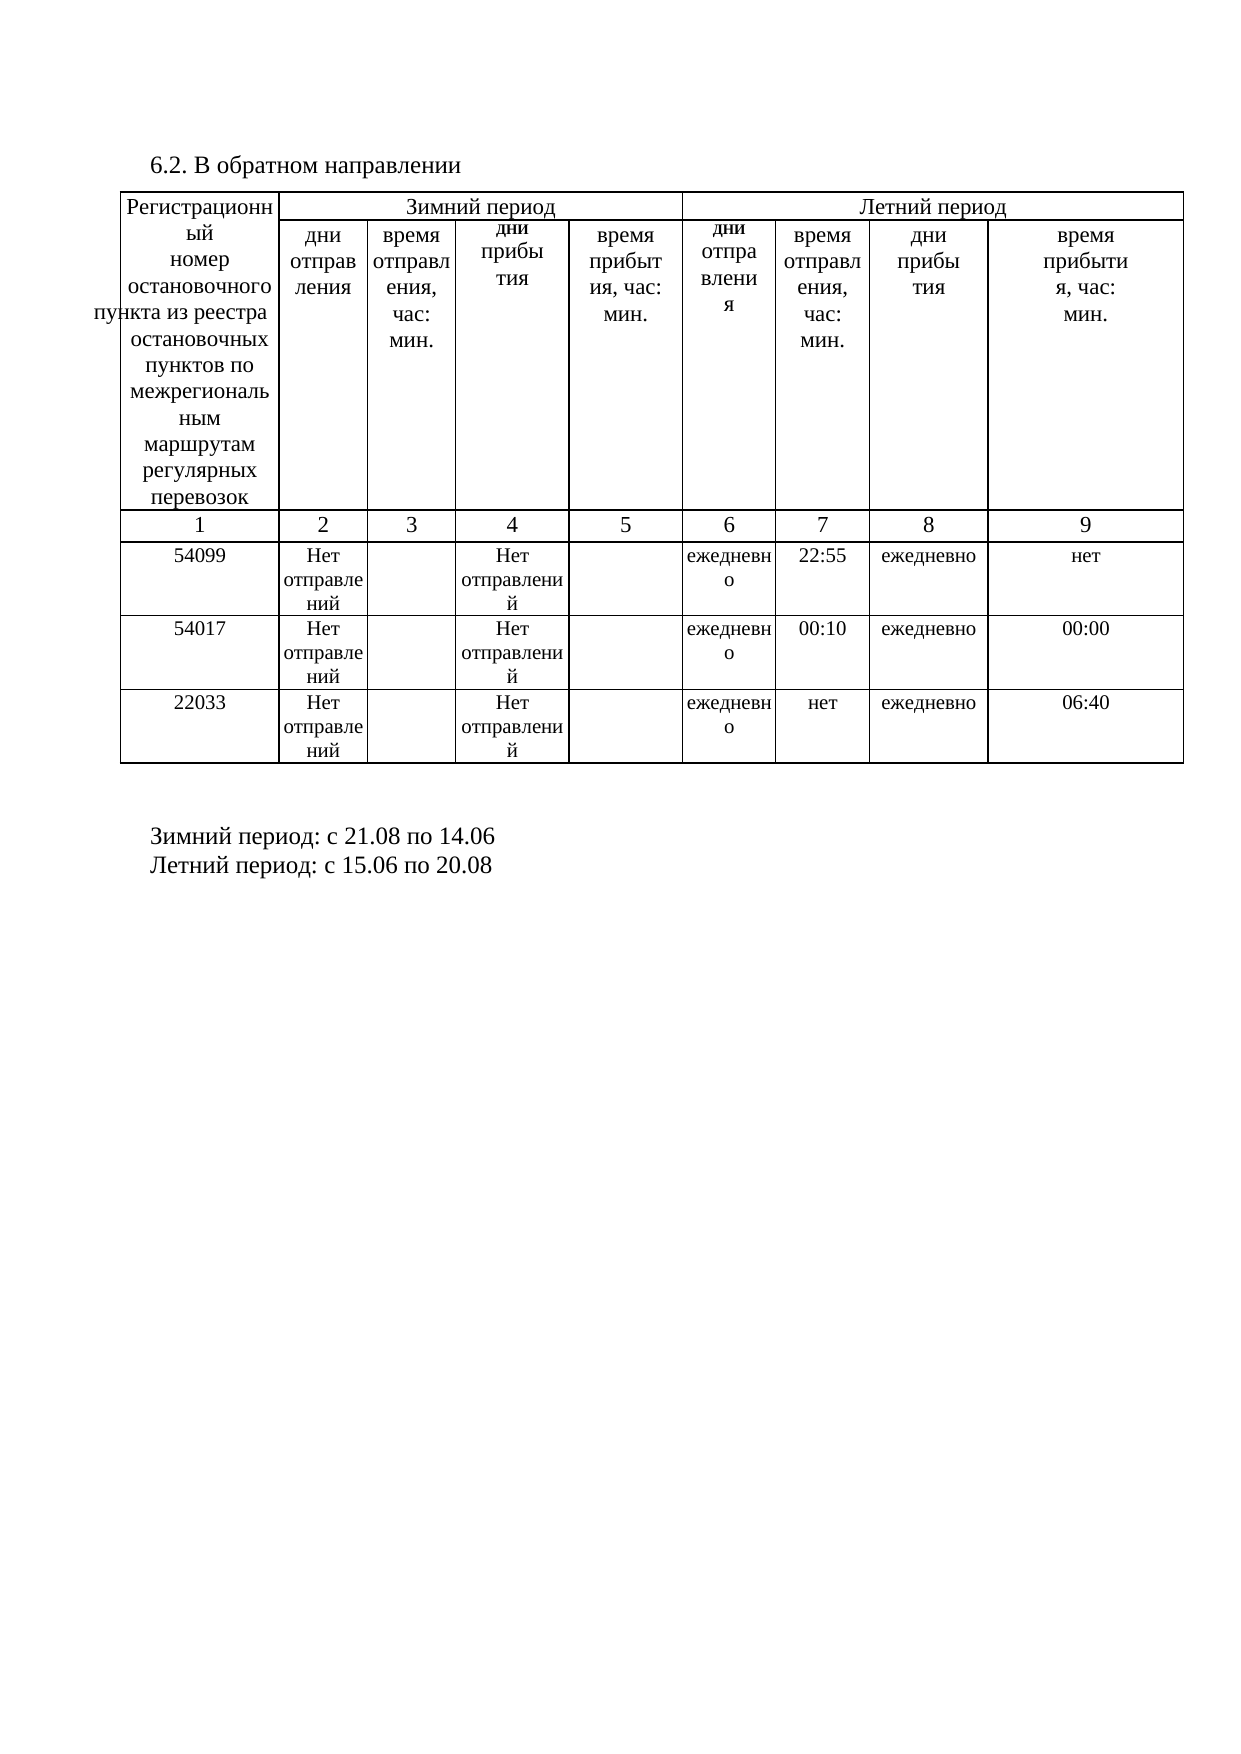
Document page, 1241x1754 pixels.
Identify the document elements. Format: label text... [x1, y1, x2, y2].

table_cell 00:00 [989, 616, 1183, 688]
text 6.2. В обратном направлении [150, 150, 1090, 179]
table_cell ежедневно [870, 616, 987, 688]
table_cell ежедневно [870, 690, 987, 762]
table_cell Нет отправлений [456, 543, 568, 615]
table_cell ежедневно [870, 543, 987, 615]
table_cell время отправл ения, час: мин. [776, 221, 869, 509]
table_header Зимний период [280, 193, 682, 219]
text Зимний период: с 21.08 по 14.06 [150, 821, 1090, 850]
table_cell время прибыт ия, час: мин. [570, 221, 682, 509]
table_cell 4 [456, 511, 568, 541]
table_cell [368, 616, 455, 688]
table_cell 2 [280, 511, 367, 541]
table_cell Нет отправлений [280, 690, 367, 762]
table_cell 3 [368, 511, 455, 541]
text Летний период: с 15.06 по 20.08 [150, 850, 1090, 879]
table_cell 1 [121, 511, 278, 541]
table_cell [570, 543, 682, 615]
table_cell 54099 [121, 543, 278, 615]
table_cell дни прибы тия [870, 221, 987, 509]
table_cell Нет отправлений [456, 690, 568, 762]
table_cell 6 [683, 511, 775, 541]
table_cell Нет отправлений [456, 616, 568, 688]
table_cell [368, 690, 455, 762]
table_cell Нет отправлений [280, 543, 367, 615]
table_cell нет [776, 690, 869, 762]
table_cell 7 [776, 511, 869, 541]
table_cell 9 [989, 511, 1183, 541]
table_cell 8 [870, 511, 987, 541]
table_header Регистрационный номер остановочного пункта из реестра остановочных пунктов по межрегиональным маршрутам регулярных перевозок [121, 193, 278, 509]
table_cell ДНИ прибы тия [456, 221, 568, 509]
table_cell Нет отправлений [280, 616, 367, 688]
table_cell ежедневно [683, 616, 775, 688]
table_cell время прибыти я, час: мин. [989, 221, 1183, 509]
table_cell 06:40 [989, 690, 1183, 762]
table_cell 00:10 [776, 616, 869, 688]
table_cell дни отправ ления [280, 221, 367, 509]
table_cell 22:55 [776, 543, 869, 615]
table_header Летний период [683, 193, 1183, 219]
table_cell ежедневно [683, 543, 775, 615]
table_cell [570, 690, 682, 762]
table_cell нет [989, 543, 1183, 615]
table_cell [368, 543, 455, 615]
table_cell ежедневно [683, 690, 775, 762]
table_cell 54017 [121, 616, 278, 688]
table_cell 22033 [121, 690, 278, 762]
table_cell 5 [570, 511, 682, 541]
table_cell ДНИ отпра влени я [683, 221, 775, 509]
table_cell время отправл ения, час: мин. [368, 221, 455, 509]
table_cell [570, 616, 682, 688]
